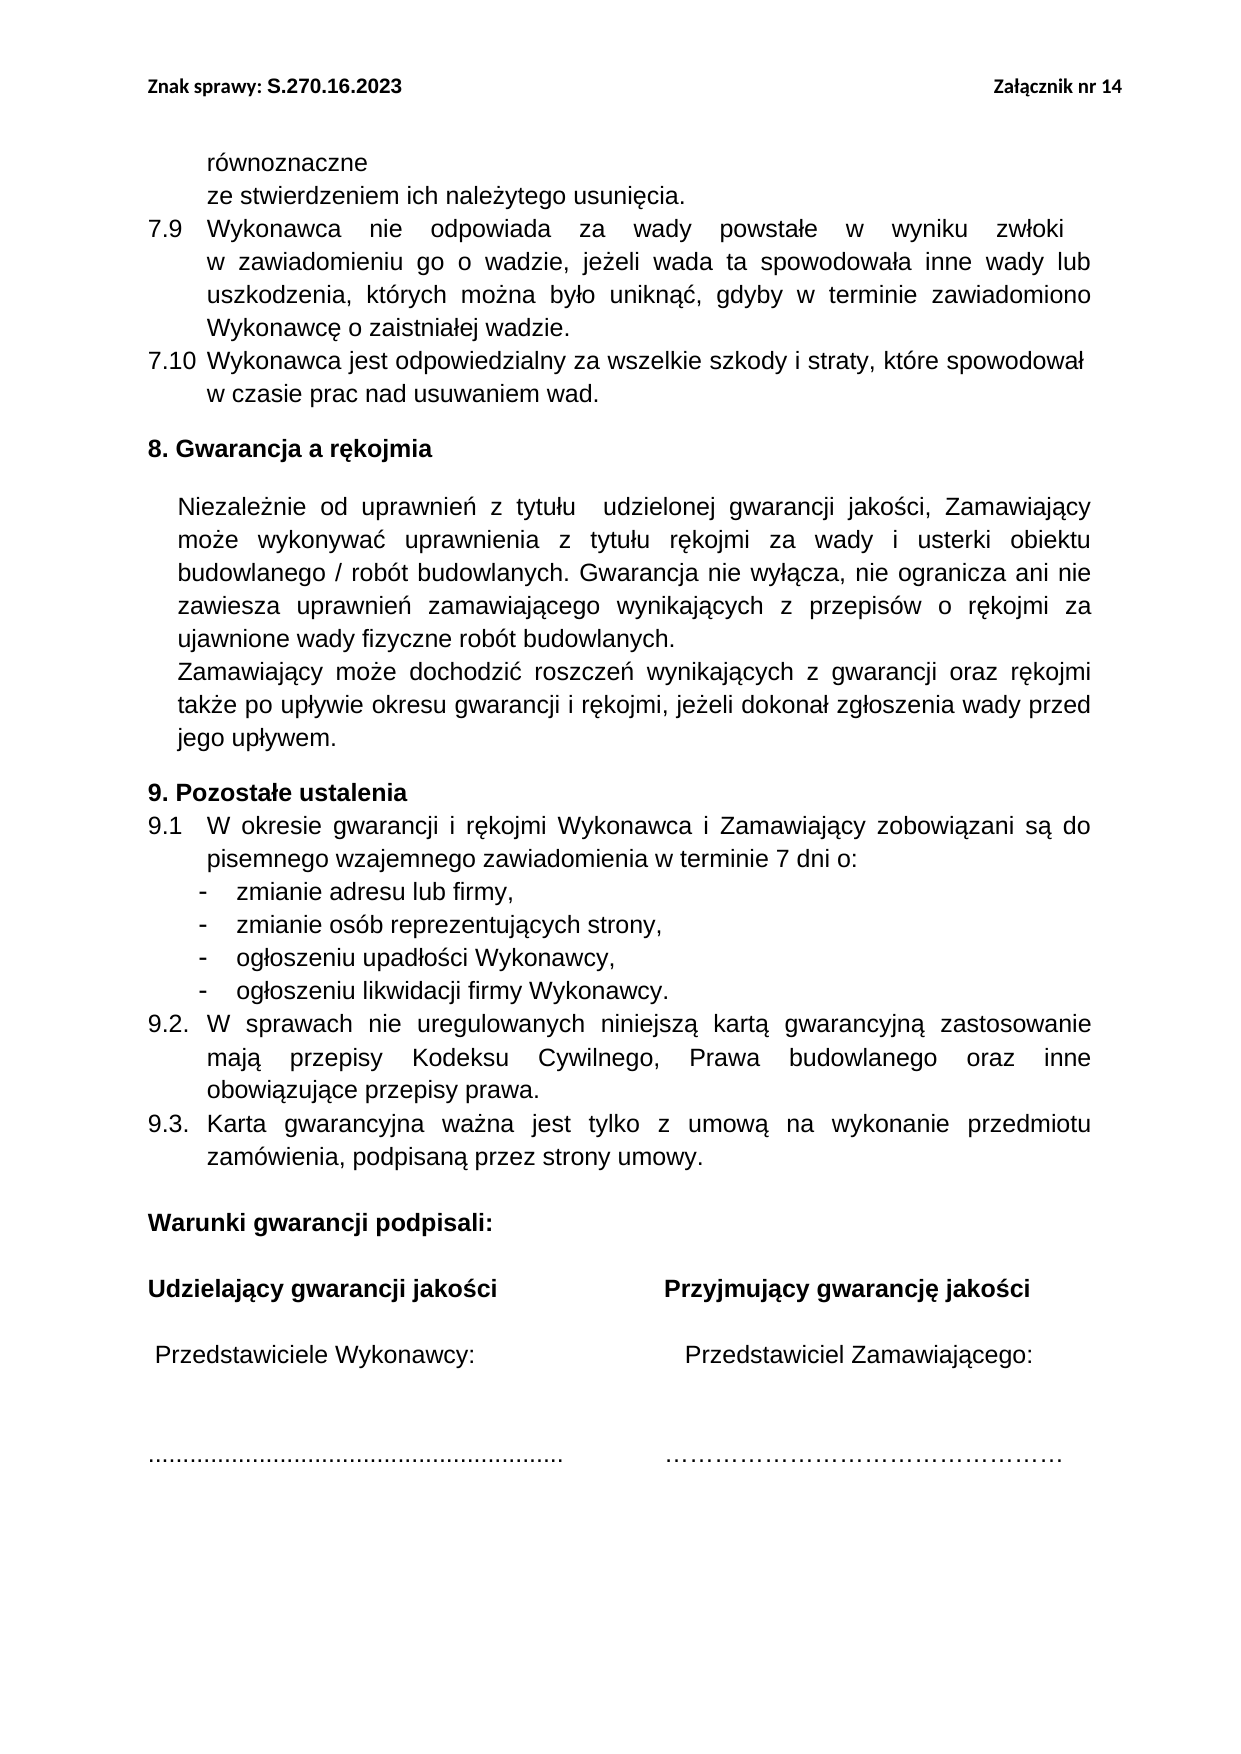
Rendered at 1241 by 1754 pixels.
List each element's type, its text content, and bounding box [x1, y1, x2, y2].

text 9. Pozostałe ustalenia [148, 778, 1093, 807]
text 7.9 Wykonawca nie odpowiada za wady powstałe w wyniku zwłoki w zawiadomieniu go o wadzie, jeżeli wada ta spowodowała inne wady lub uszkodzenia, których można było uniknąć, gdyby w terminie zawiadomiono Wykonawcę o zaistniałej wadzie. [148, 214, 1093, 341]
text 7.10 Wykonawca jest odpowiedzialny za wszelkie szkody i straty, które spowodował w czasie prac nad usuwaniem wad. [148, 346, 1093, 407]
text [148, 148, 1093, 209]
list zmianie osób reprezentujących strony, [199, 910, 1093, 939]
text 9.2. W sprawach nie uregulowanych niniejszą kartą gwarancyjną zastosowanie mają przepisy Kodeksu Cywilnego, Prawa budowlanego oraz inne obowiązujące przepisy prawa. [148, 1009, 1093, 1104]
text 9.3. Karta gwarancyjna ważna jest tylko z umową na wykonanie przedmiotu zamówienia, podpisaną przez strony umowy. [148, 1108, 1093, 1170]
list ogłoszeniu upadłości Wykonawcy, [199, 943, 1093, 972]
text Zamawiający może dochodzić roszczeń wynikających z gwarancji oraz rękojmi także po upływie okresu gwarancji i rękojmi, jeżeli dokonał zgłoszenia wady przed jego upływem. [118, 657, 1093, 752]
text Warunki gwarancji podpisali: [148, 1208, 1093, 1236]
text 9.1 W okresie gwarancji i rękojmi Wykonawca i Zamawiający zobowiązani są do pisemnego wzajemnego zawiadomienia w terminie 7 dni o: [148, 811, 1093, 873]
text 8. Gwarancja a rękojmia [148, 434, 1093, 462]
text Przedstawiciele Wykonawcy: Przedstawiciel Zamawiającego: [148, 1340, 1093, 1368]
list zmianie adresu lub firmy, [199, 877, 1093, 906]
list ogłoszeniu likwidacji firmy Wykonawcy. [199, 976, 1093, 1005]
text Niezależnie od uprawnień z tytułu udzielonej gwarancji jakości, Zamawiający może wykonywać uprawnienia z tytułu rękojmi za wady i usterki obiektu budowlanego / robót budowlanych. Gwarancja nie wyłącza, nie ogranicza ani nie zawiesza uprawnień zamawiającego wynikających z przepisów o rękojmi za ujawnione wady fizyczne robót budowlanych. [177, 492, 1093, 653]
text ............................................................ ………………………………………… [148, 1439, 1093, 1467]
text Udzielający gwarancji jakości Przyjmujący gwarancję jakości [148, 1274, 1093, 1302]
